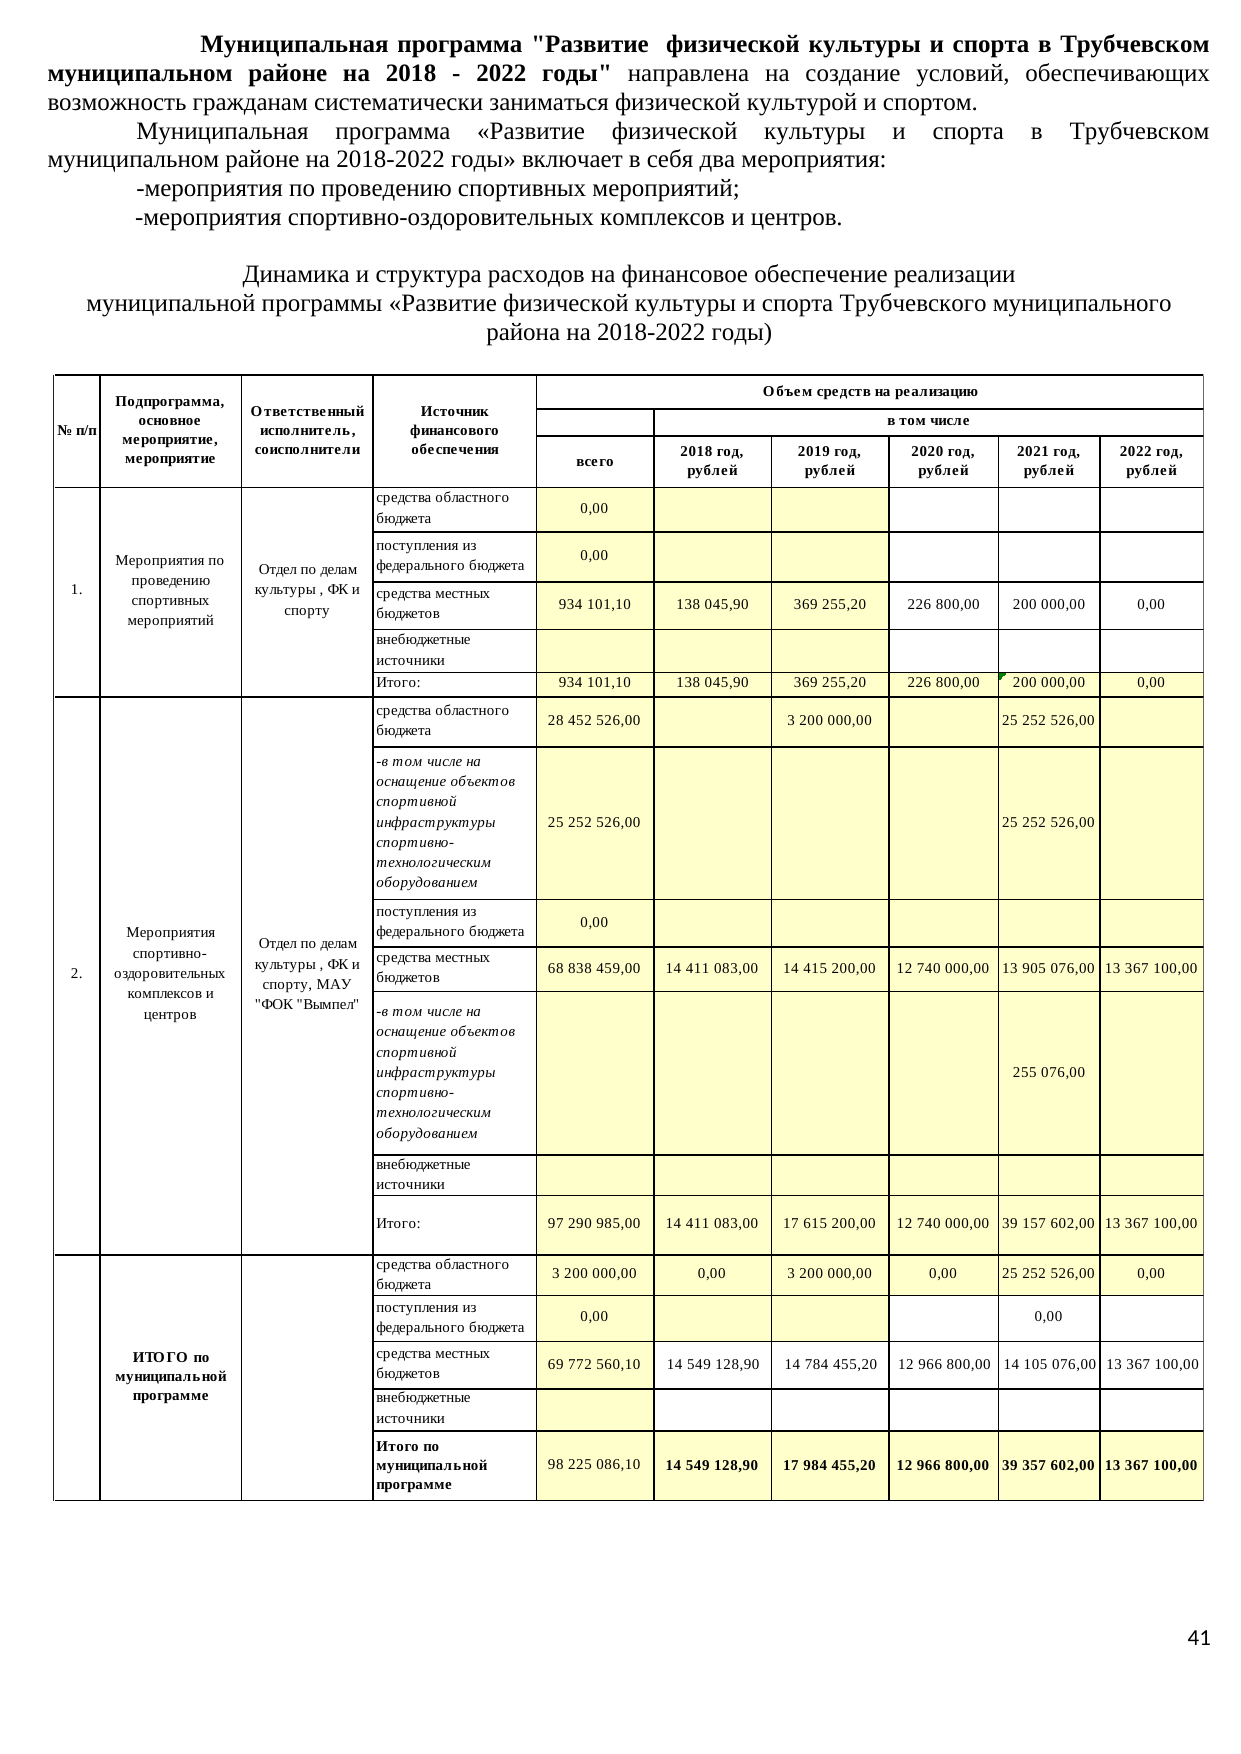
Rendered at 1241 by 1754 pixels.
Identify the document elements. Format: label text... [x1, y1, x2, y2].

text Динамика и структура расходов на финансовое обеспечение реализации муниципальной программы «Развитие физической культуры и спорта Трубчевского муниципального района на 2018-2022 годы) [47, 259, 1211, 346]
text Муниципальная программа «Развитие физической культуры и спорта в Трубчевском муниципальном районе на 2018-2022 годы» включает в себя два мероприятия: [47, 116, 1211, 173]
text -мероприятия спортивно-оздоровительных комплексов и центров. [47, 202, 1211, 231]
text -мероприятия по проведению спортивных мероприятий; [47, 173, 1211, 202]
text Муниципальная программа "Развитие физической культуры и спорта в Трубчевском муниципальном районе на 2018 - 2022 годы" направлена на создание условий, обеспечивающих возможность гражданам систематически заниматься физической культурой и спортом. [47, 29, 1211, 116]
